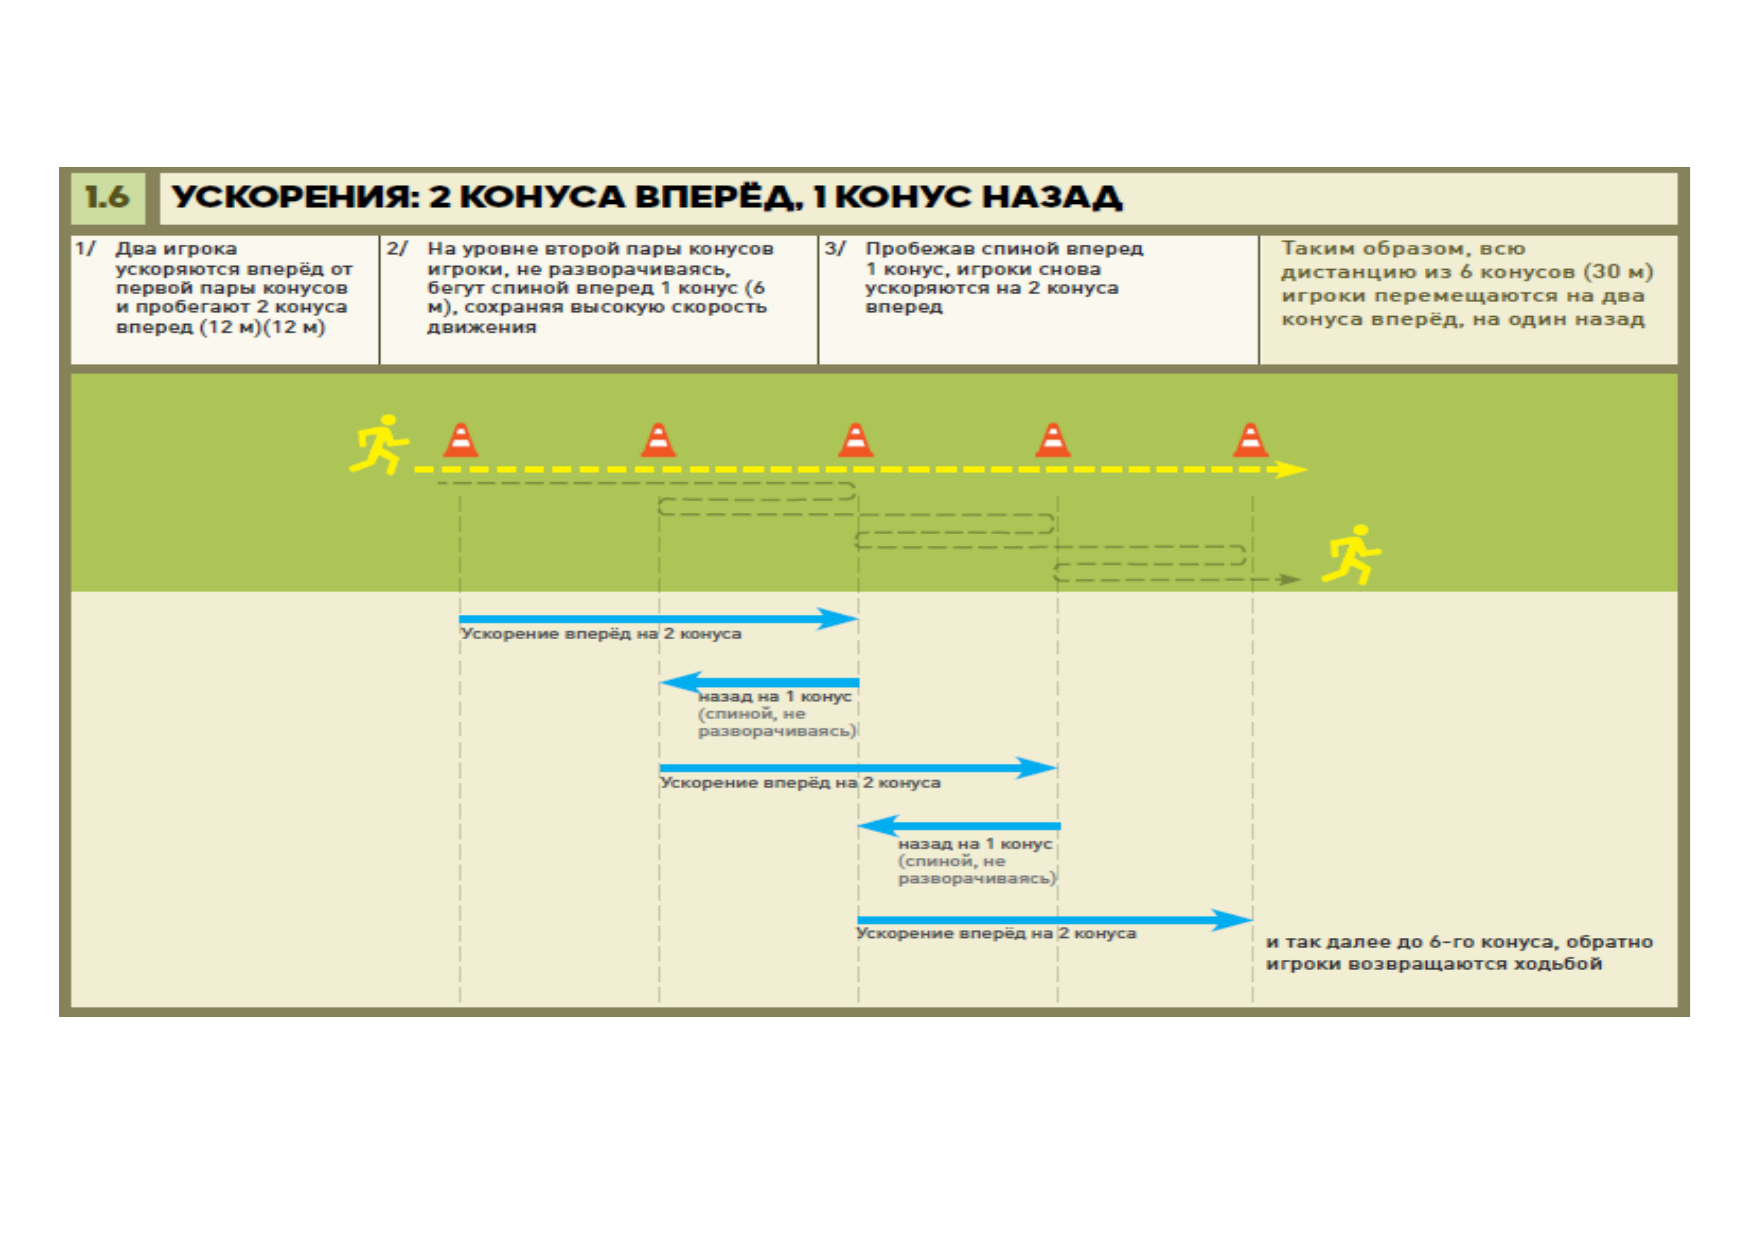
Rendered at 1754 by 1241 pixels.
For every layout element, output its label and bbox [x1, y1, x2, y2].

picture [59, 167, 1691, 1017]
